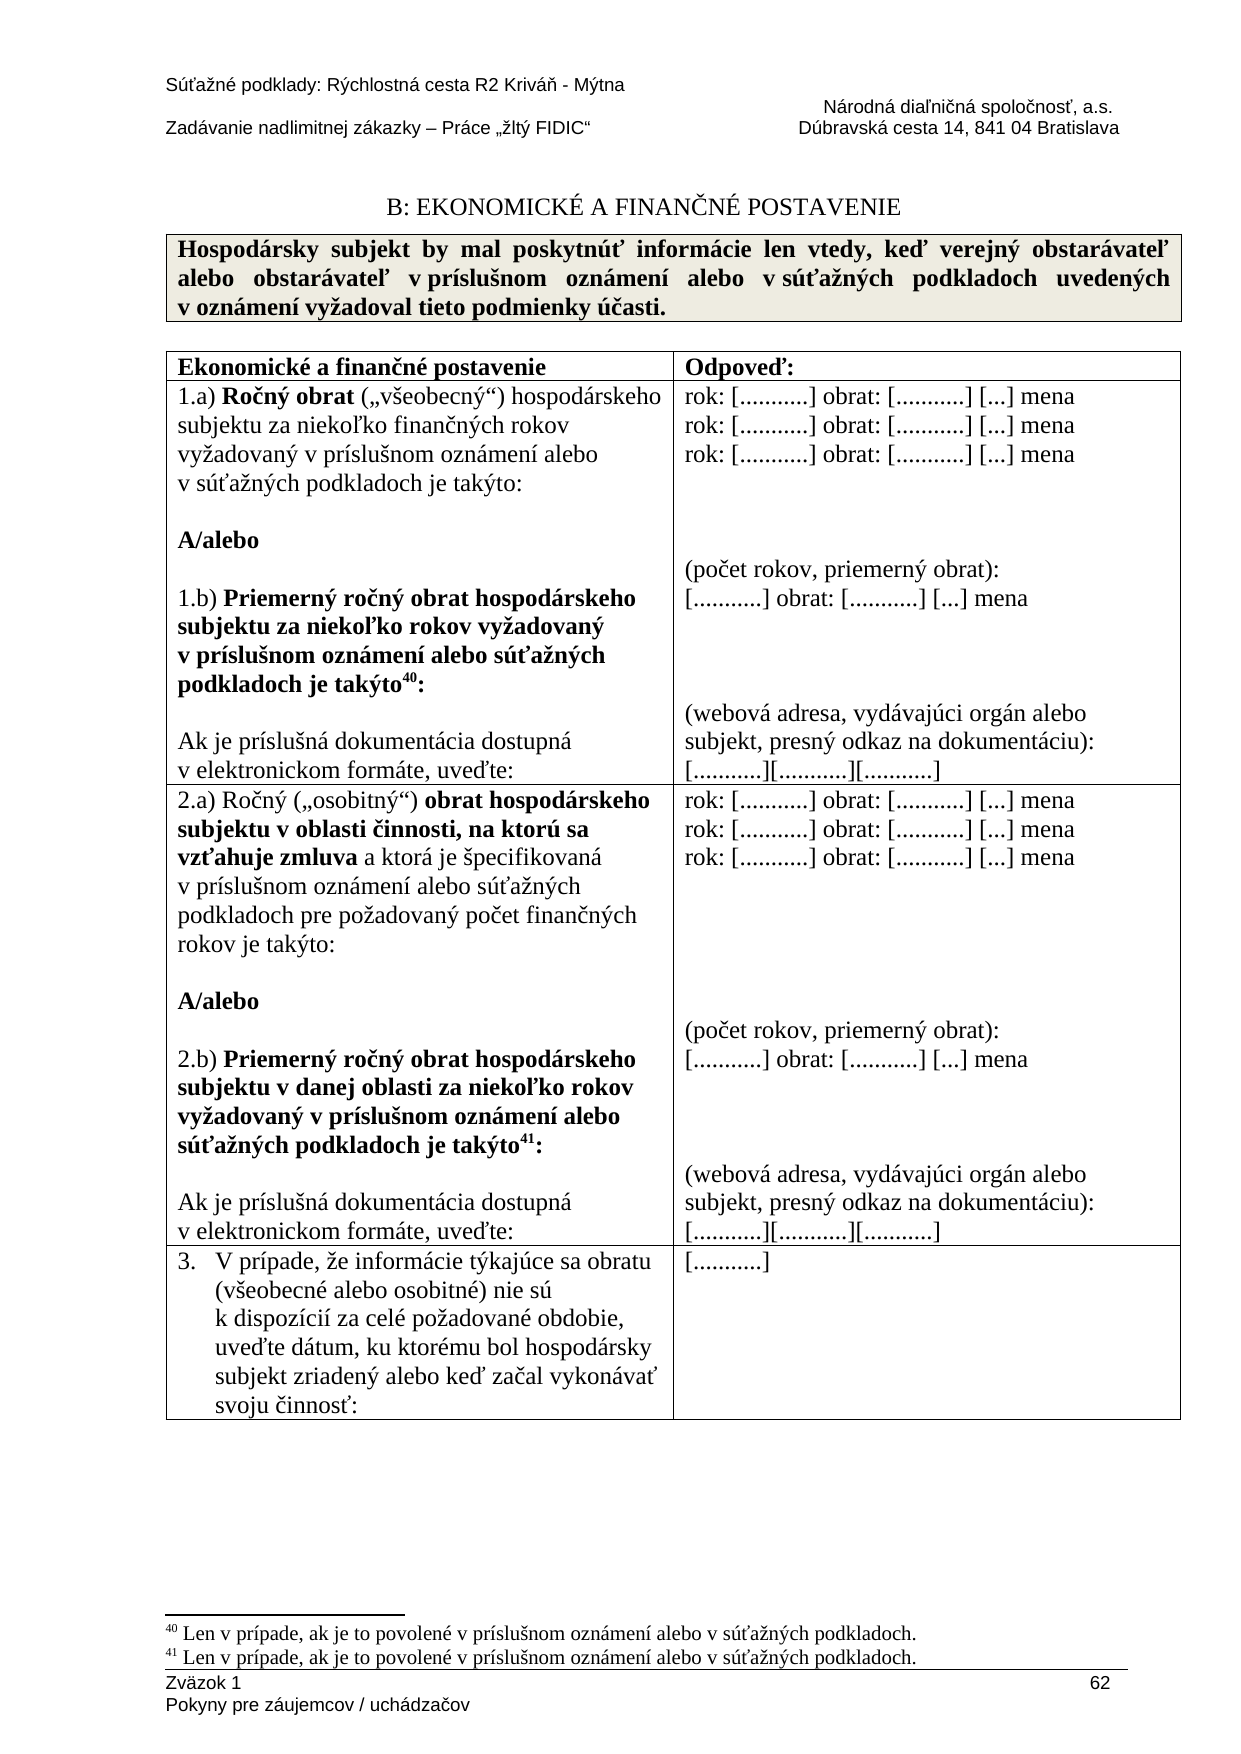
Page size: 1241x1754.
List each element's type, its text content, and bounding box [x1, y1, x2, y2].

table_cell [...........] [674, 1246, 1180, 1418]
text B: EKONOMICKÉ A FINANČNÉ POSTAVENIE [165, 192, 1122, 221]
table_header Hospodársky subjekt by mal poskytnúť informácie len vtedy, keď verejný obstarávateľ alebo obstarávateľ v príslušnom oznámení alebo v súťažných podkladoch uvedených v oznámení vyžadoval tieto podmienky účasti. [167, 235, 1181, 321]
table_cell 1.a) Ročný obrat („všeobecný“) hospodárskeho subjektu za niekoľko finančných rokov vyžadovaný v príslušnom oznámení alebo v súťažných podkladoch je takýto: A/alebo 1.b) Priemerný ročný obrat hospodárskeho subjektu za niekoľko rokov vyžadovaný v príslušnom oznámení alebo súťažných podkladoch je takýto: Ak je príslušná dokumentácia dostupná v elektronickom formáte, uveďte: [167, 381, 673, 784]
table_cell rok: [...........] obrat: [...........] [...] mena rok: [...........] obrat: [...........] [...] mena rok: [...........] obrat: [...........] [...] mena (počet rokov, priemerný obrat): [...........] obrat: [...........] [...] mena (webová adresa, vydávajúci orgán alebo subjekt, presný odkaz na dokumentáciu): [...........][...........][...........] [674, 381, 1180, 784]
table_header Odpoveď: [674, 352, 1180, 380]
table_cell 2.a) Ročný („osobitný“) obrat hospodárskeho subjektu v oblasti činnosti, na ktorú sa vzťahuje zmluva a ktorá je špecifikovaná v príslušnom oznámení alebo súťažných podkladoch pre požadovaný počet finančných rokov je takýto: A/alebo 2.b) Priemerný ročný obrat hospodárskeho subjektu v danej oblasti za niekoľko rokov vyžadovaný v príslušnom oznámení alebo súťažných podkladoch je takýto: Ak je príslušná dokumentácia dostupná v elektronickom formáte, uveďte: [167, 785, 673, 1245]
table_cell V prípade, že informácie týkajúce sa obratu (všeobecné alebo osobitné) nie sú k dispozícií za celé požadované obdobie, uveďte dátum, ku ktorému bol hospodársky subjekt zriadený alebo keď začal vykonávať svoju činnosť: [167, 1246, 673, 1418]
table_header Ekonomické a finančné postavenie [167, 352, 673, 380]
table_cell rok: [...........] obrat: [...........] [...] mena rok: [...........] obrat: [...........] [...] mena rok: [...........] obrat: [...........] [...] mena (počet rokov, priemerný obrat): [...........] obrat: [...........] [...] mena (webová adresa, vydávajúci orgán alebo subjekt, presný odkaz na dokumentáciu): [...........][...........][...........] [674, 785, 1180, 1245]
